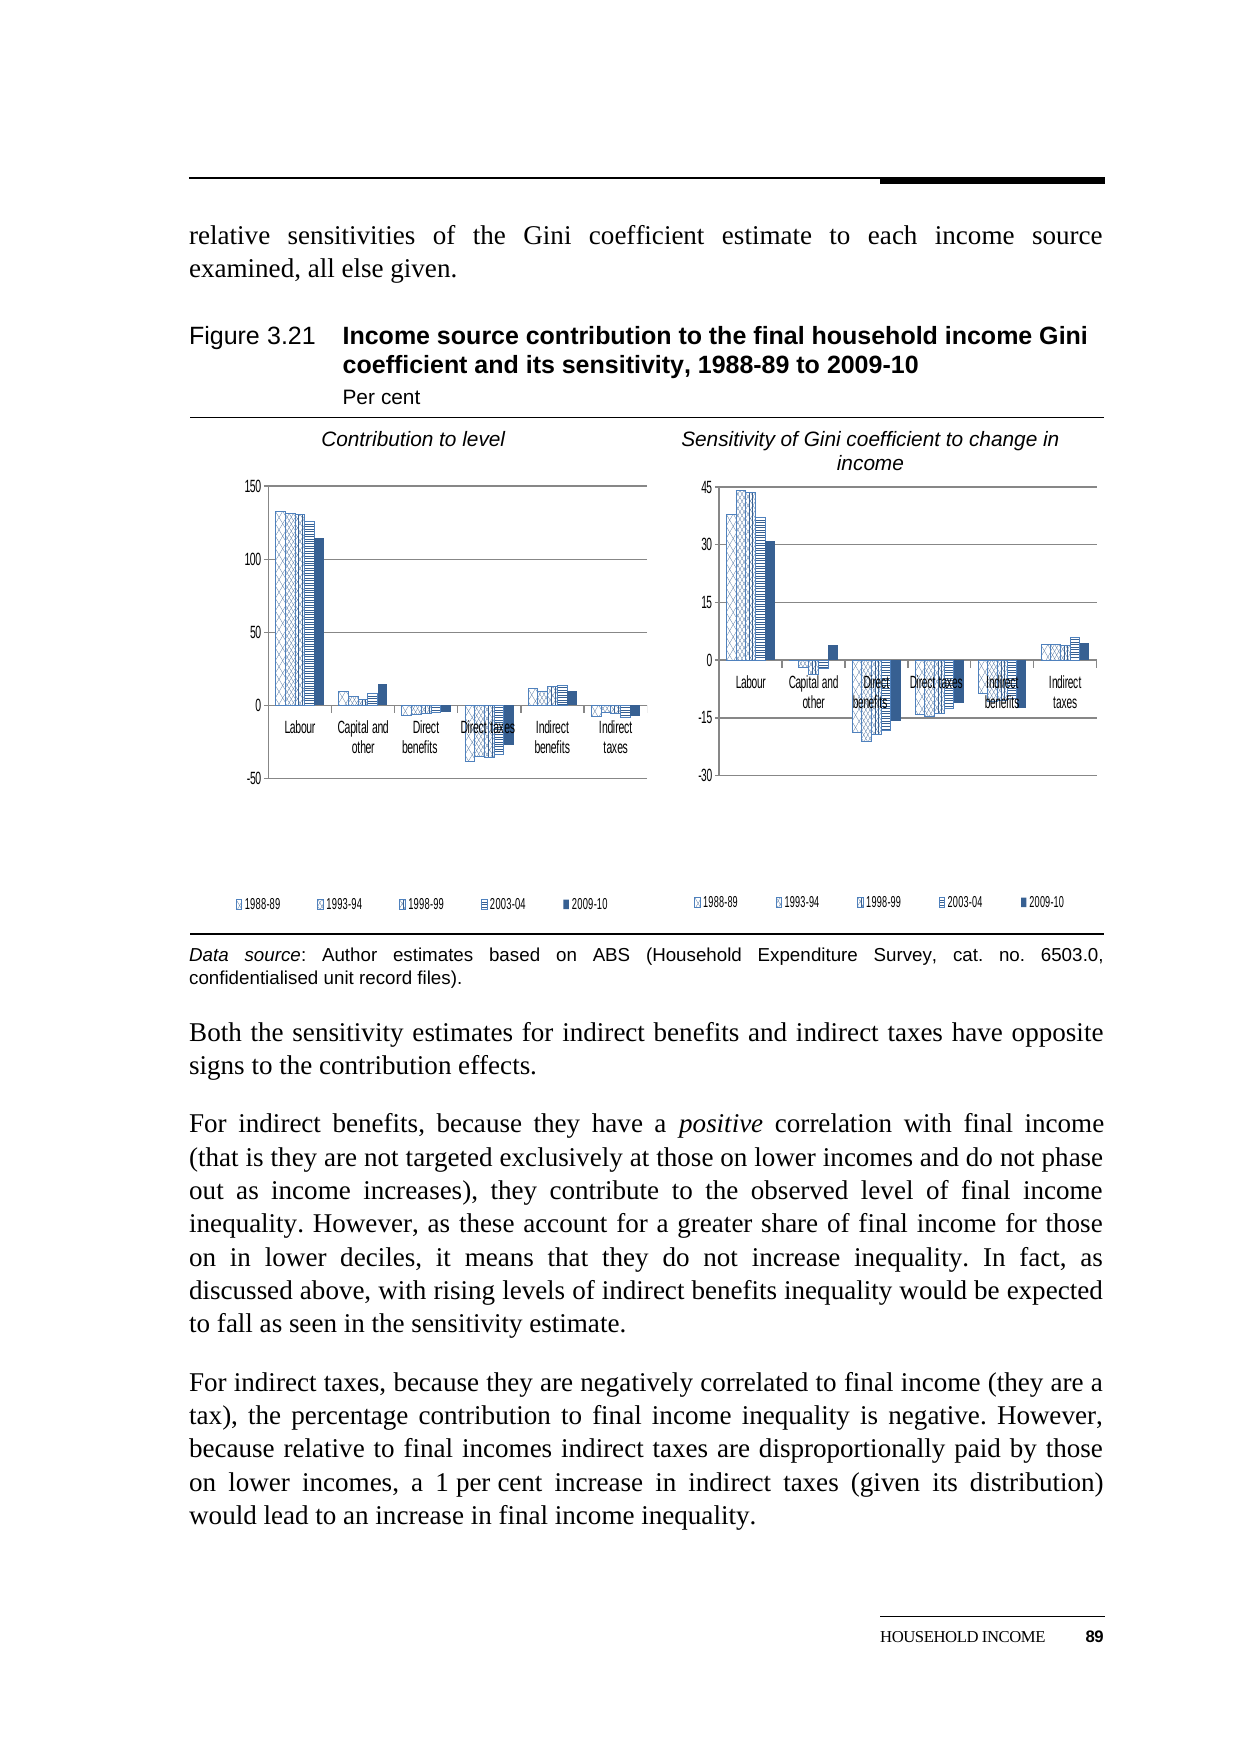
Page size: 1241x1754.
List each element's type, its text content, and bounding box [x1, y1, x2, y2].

table_header Sensitivity of Gini coefficient to change in income [647, 418, 1104, 933]
subtitle Per cent [342, 388, 1104, 408]
text For indirect benefits, because they have a positive correlation with final income (that is they are not targeted exclusively at those on lower incomes and do not phase out as income increases), they contribute to the observed level of final income inequality. However, as these account for a greater share of final income for those on in lower deciles, it means that they do not increase inequality. In fact, as discussed above, with rising levels of indirect benefits inequality would be expected to fall as seen in the sensitivity estimate. [189, 1105, 1104, 1339]
title Figure 3.21 Income source contribution to the final household income Gini coefficient and its sensitivity, 1988-89 to 2009-10 [189, 321, 1104, 379]
text For indirect taxes, because they are negatively correlated to final income (they are a tax), the percentage contribution to final income inequality is negative. However, because relative to final incomes indirect taxes are disproportionally paid by those on lower incomes, a 1 per cent increase in indirect taxes (given its distribution) would lead to an increase in final income inequality. [189, 1364, 1104, 1530]
text Data source: Author estimates based on ABS (Household Expenditure Survey, cat. no. 6503.0, confidentialised unit record files). [189, 943, 1104, 989]
table_header Contribution to level [190, 418, 647, 933]
text Both the sensitivity estimates for indirect benefits and indirect taxes have opposite signs to the contribution effects. [189, 1014, 1104, 1080]
